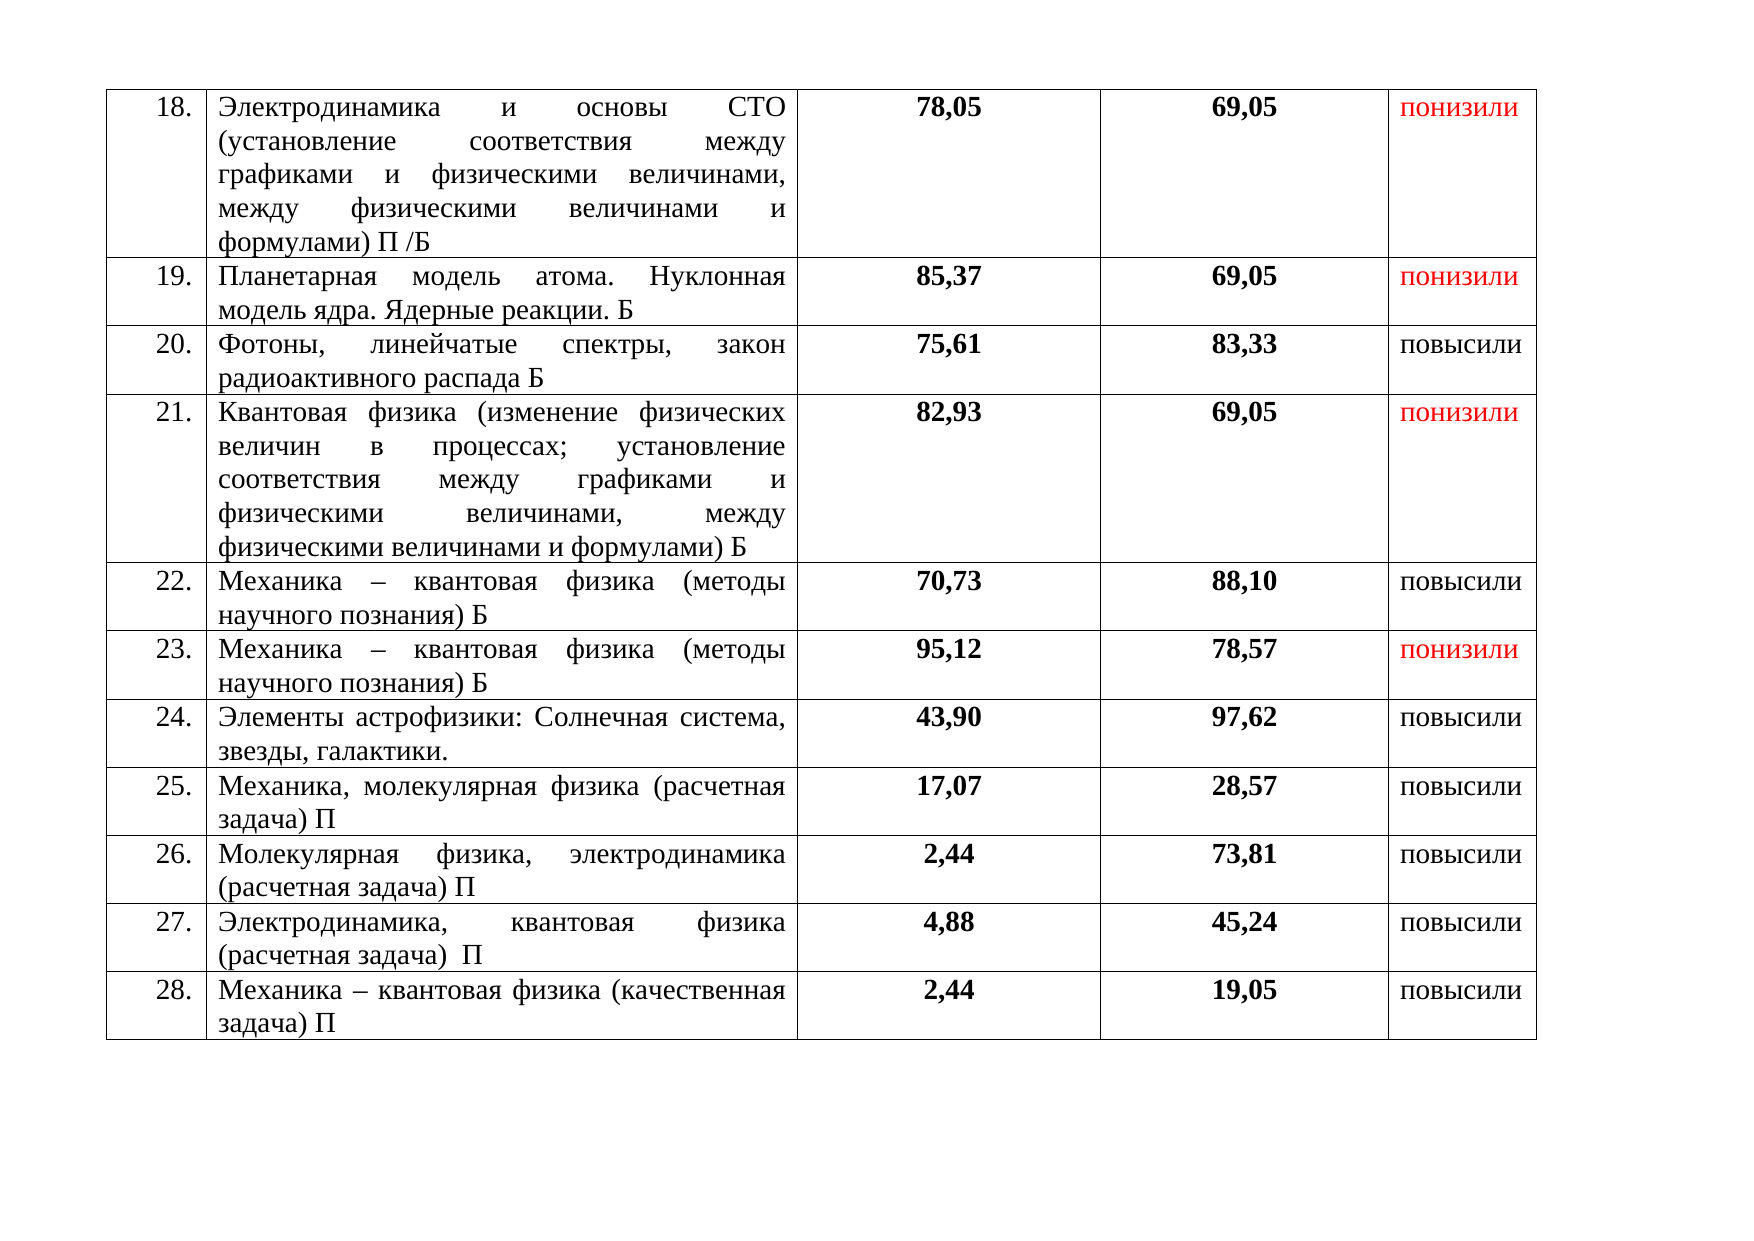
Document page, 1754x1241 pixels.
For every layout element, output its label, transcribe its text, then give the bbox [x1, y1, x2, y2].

table_cell понизили [1389, 395, 1536, 562]
table_cell 78,57 [1101, 631, 1388, 698]
table_cell [107, 395, 206, 562]
table_cell [107, 700, 206, 767]
table_cell 69,05 [1101, 395, 1388, 562]
table_cell 2,44 [798, 972, 1100, 1039]
table_cell 69,05 [1101, 258, 1388, 325]
table_cell Механика – квантовая физика (качественная задача) П [207, 972, 797, 1039]
table_cell 73,81 [1101, 836, 1388, 903]
table_cell Фотоны, линейчатые спектры, закон радиоактивного распада Б [207, 326, 797, 393]
table_cell [107, 90, 206, 257]
table_cell 28,57 [1101, 768, 1388, 835]
table_cell понизили [1389, 90, 1536, 257]
table_cell 75,61 [798, 326, 1100, 393]
table_cell Механика – квантовая физика (методы научного познания) Б [207, 563, 797, 630]
table_cell повысили [1389, 904, 1536, 971]
table_cell повысили [1389, 326, 1536, 393]
table_cell Электродинамика и основы СТО (установление соответствия между графиками и физическими величинами, между физическими величинами и формулами) П /Б [207, 90, 797, 257]
table_cell 43,90 [798, 700, 1100, 767]
table_cell 88,10 [1101, 563, 1388, 630]
table_cell Молекулярная физика, электродинамика (расчетная задача) П [207, 836, 797, 903]
table_cell повысили [1389, 836, 1536, 903]
table_cell 17,07 [798, 768, 1100, 835]
table_cell [107, 258, 206, 325]
table_cell повысили [1389, 700, 1536, 767]
table_cell [107, 326, 206, 393]
table_cell [107, 972, 206, 1039]
table_cell Электродинамика, квантовая физика (расчетная задача) П [207, 904, 797, 971]
table_cell Элементы астрофизики: Солнечная система, звезды, галактики. [207, 700, 797, 767]
table_cell 70,73 [798, 563, 1100, 630]
table_cell Механика, молекулярная физика (расчетная задача) П [207, 768, 797, 835]
table_cell 45,24 [1101, 904, 1388, 971]
table_cell 78,05 [798, 90, 1100, 257]
table_cell Квантовая физика (изменение физических величин в процессах; установление соответствия между графиками и физическими величинами, между физическими величинами и формулами) Б [207, 395, 797, 562]
table_cell 19,05 [1101, 972, 1388, 1039]
table_cell 85,37 [798, 258, 1100, 325]
table_cell 83,33 [1101, 326, 1388, 393]
table_cell 95,12 [798, 631, 1100, 698]
table_cell повысили [1389, 768, 1536, 835]
table_cell понизили [1389, 631, 1536, 698]
table_cell [107, 836, 206, 903]
table_cell понизили [1389, 258, 1536, 325]
table_cell Планетарная модель атома. Нуклонная модель ядра. Ядерные реакции. Б [207, 258, 797, 325]
table_cell [107, 768, 206, 835]
table_cell 4,88 [798, 904, 1100, 971]
table_cell Механика – квантовая физика (методы научного познания) Б [207, 631, 797, 698]
table_cell 2,44 [798, 836, 1100, 903]
table_cell [107, 563, 206, 630]
table_cell 82,93 [798, 395, 1100, 562]
table_cell [107, 631, 206, 698]
table_cell 97,62 [1101, 700, 1388, 767]
table_cell повысили [1389, 972, 1536, 1039]
table_cell 69,05 [1101, 90, 1388, 257]
table_cell [107, 904, 206, 971]
table_cell повысили [1389, 563, 1536, 630]
